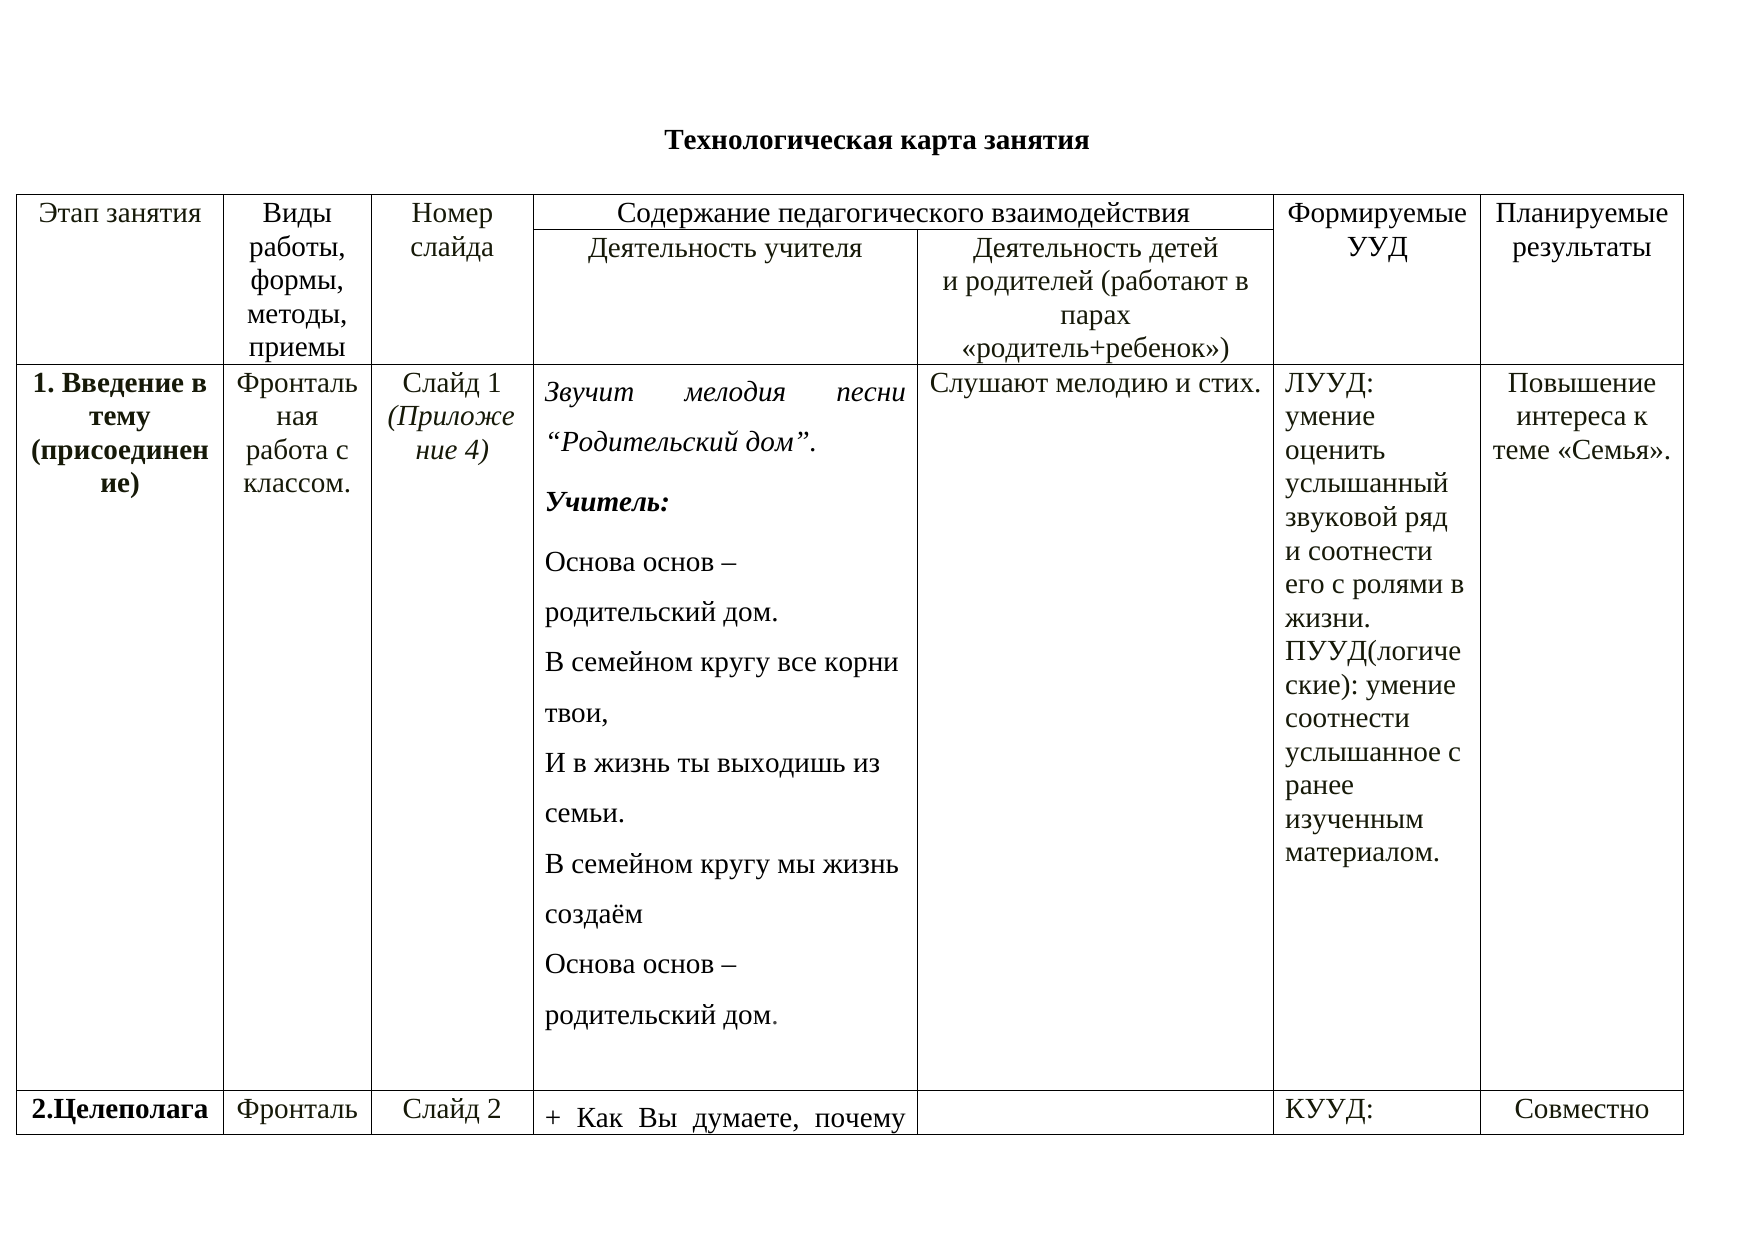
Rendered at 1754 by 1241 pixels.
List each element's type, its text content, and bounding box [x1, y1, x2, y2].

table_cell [534, 1091, 917, 1134]
table_cell 1. Введение в тему (присоединение) [17, 365, 223, 1090]
table_cell Фронтальная работа с классом. [224, 365, 371, 1090]
table_header Содержание педагогического взаимодействия [534, 195, 1273, 229]
table_header Планируемые результаты [1481, 195, 1683, 364]
table_header Этап занятия [17, 195, 223, 364]
table_cell Слайд 1 (Приложение 4) [372, 365, 533, 1090]
table_cell Звучит мелодия песни “Родительский дом”. Учитель: Основа основ – родительский дом. В семейном кругу все корни твои, И в жизнь ты выходишь из семьи. В семейном кругу мы жизнь создаём Основа основ – родительский дом. [534, 365, 917, 1090]
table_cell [1481, 1091, 1683, 1134]
table_cell Деятельность учителя [534, 230, 917, 364]
table_header Формируемые УУД [1274, 195, 1480, 364]
table_cell 2.Целеполагание. [17, 1091, 223, 1134]
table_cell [918, 1091, 1273, 1134]
table_cell Слушают мелодию и стих. [918, 365, 1273, 1090]
table_header Номер слайда [372, 195, 533, 364]
table_header Виды работы, формы, методы, приемы [224, 195, 371, 364]
table_cell Слайд 2 [372, 1091, 533, 1134]
table_cell Деятельность детей и родителей (работают в парах «родитель+ребенок») [918, 230, 1273, 364]
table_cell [224, 1091, 371, 1134]
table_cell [1274, 1091, 1480, 1134]
text Технологическая карта занятия [118, 122, 1636, 156]
table_cell Повышение интереса к теме «Семья». [1481, 365, 1683, 1090]
table_cell ЛУУД: умение оценить услышанный звуковой ряд и соотнести его с ролями в жизни. ПУУД(логические): умение соотнести услышанное с ранее изученным материалом. [1274, 365, 1480, 1090]
